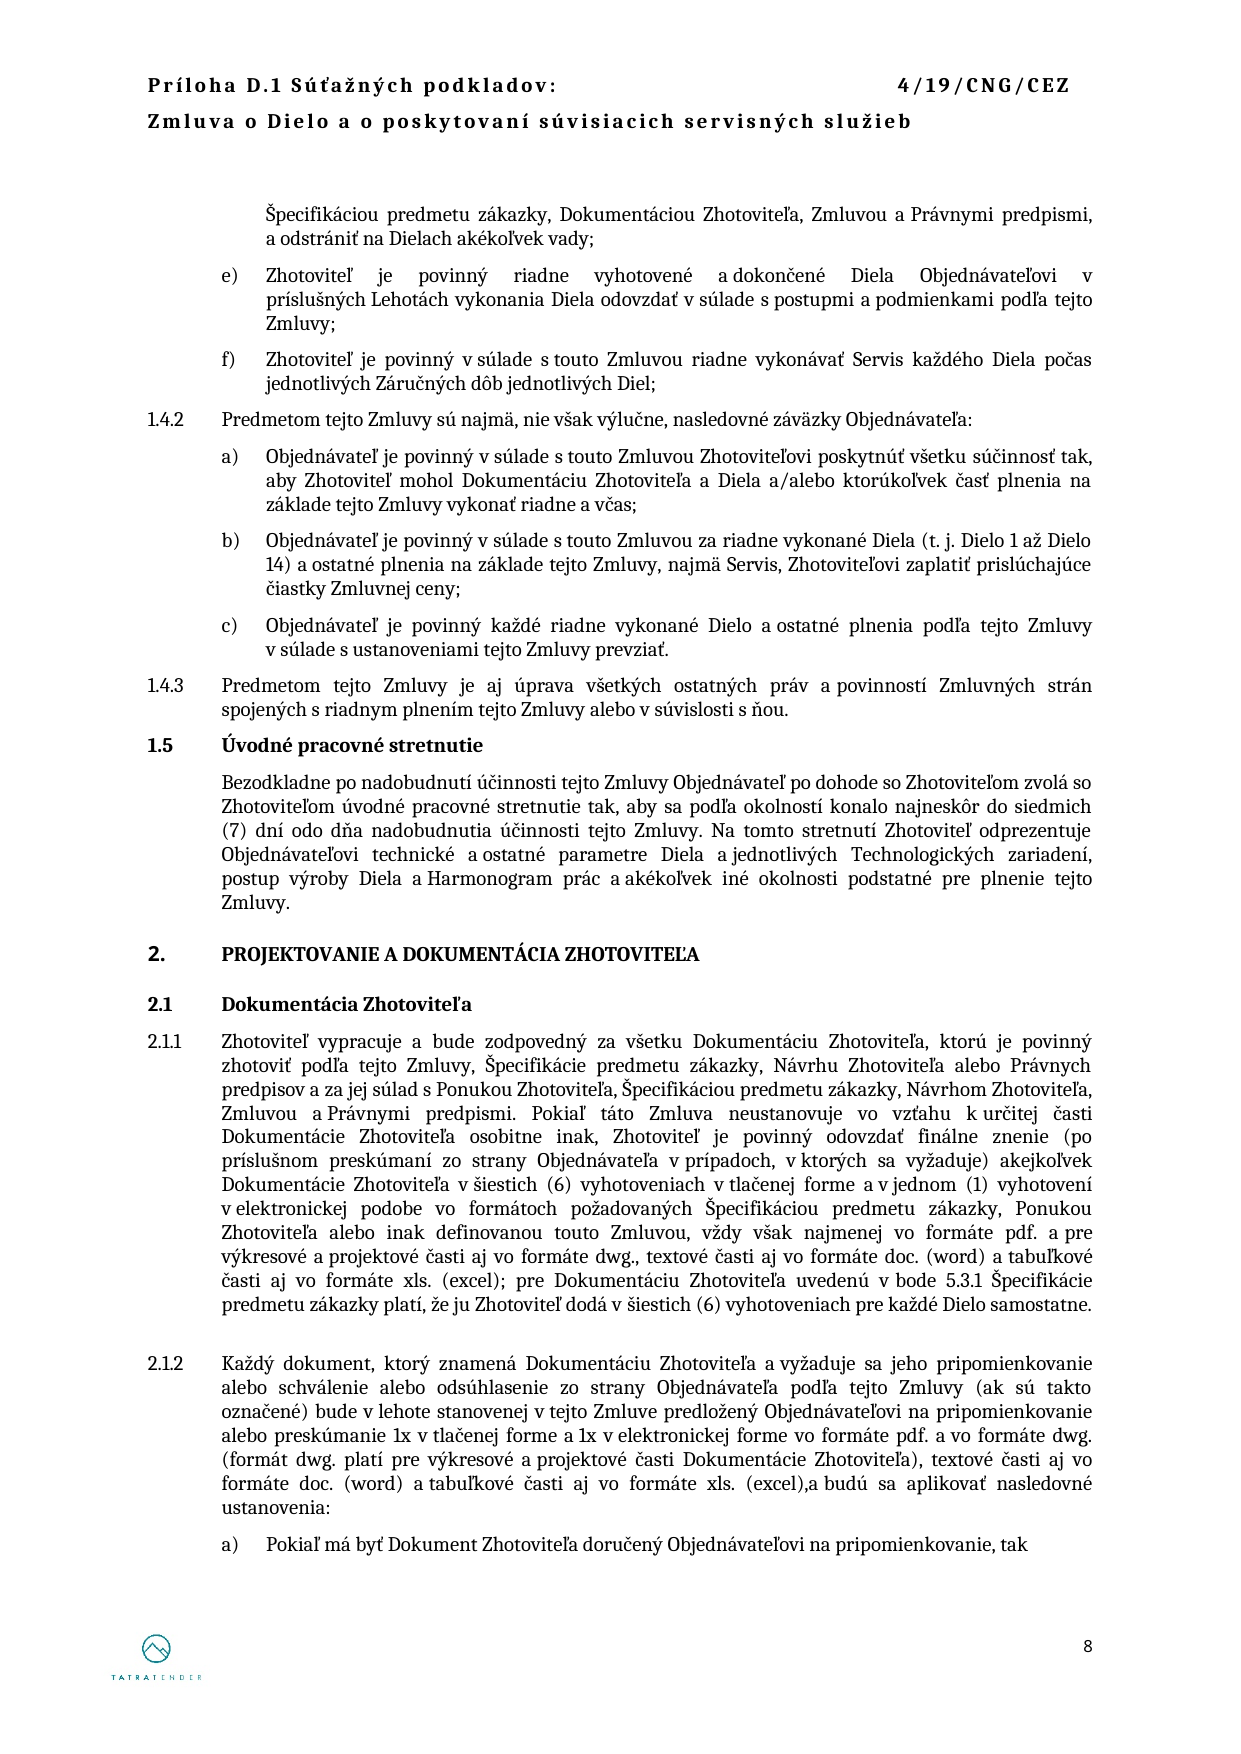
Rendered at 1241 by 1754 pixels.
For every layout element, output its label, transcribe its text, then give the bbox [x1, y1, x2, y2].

list Zhotoviteľ vypracuje a bude zodpovedný za všetku Dokumentáciu Zhotoviteľa, ktorú je povinný zhotoviť podľa tejto Zmluvy, Špecifikácie predmetu zákazky, Návrhu Zhotoviteľa alebo Právnych predpisov a za jej súlad s Ponukou Zhotoviteľa, Špecifikáciou predmetu zákazky, Návrhom Zhotoviteľa, Zmluvou a Právnymi predpismi. Pokiaľ táto Zmluva neustanovuje vo vzťahu k určitej časti Dokumentácie Zhotoviteľa osobitne inak, Zhotoviteľ je povinný odovzdať finálne znenie (po príslušnom preskúmaní zo strany Objednávateľa v prípadoch, v ktorých sa vyžaduje) akejkoľvek Dokumentácie Zhotoviteľa v šiestich (6) vyhotoveniach v tlačenej forme a v jednom (1) vyhotovení v elektronickej podobe vo formátoch požadovaných Špecifikáciou predmetu zákazky, Ponukou Zhotoviteľa alebo inak definovanou touto Zmluvou, vždy však najmenej vo formáte pdf. a pre výkresové a projektové časti aj vo formáte dwg., textové časti aj vo formáte doc. (word) a tabuľkové časti aj vo formáte xls. (excel); pre Dokumentáciu Zhotoviteľa uvedenú v bode 5.3.1 Špecifikácie predmetu zákazky platí, že ju Zhotoviteľ dodá v šiestich (6) vyhotoveniach pre každé Dielo samostatne. [148, 1029, 1093, 1339]
list Zhotoviteľ je povinný riadne vyhotovené a dokončené Diela Objednávateľovi v príslušných Lehotách vykonania Diela odovzdať v súlade s postupmi a podmienkami podľa tejto Zmluvy; [221, 263, 1093, 335]
list PROJEKTOVANIE A DOKUMENTÁCIA ZHOTOVITEĽA [148, 939, 1093, 968]
list Každý dokument, ktorý znamená Dokumentáciu Zhotoviteľa a vyžaduje sa jeho pripomienkovanie alebo schválenie alebo odsúhlasenie zo strany Objednávateľa podľa tejto Zmluvy (ak sú takto označené) bude v lehote stanovenej v tejto Zmluve predložený Objednávateľovi na pripomienkovanie alebo preskúmanie 1x v tlačenej forme a 1x v elektronickej forme vo formáte pdf. a vo formáte dwg. (formát dwg. platí pre výkresové a projektové časti Dokumentácie Zhotoviteľa), textové časti aj vo formáte doc. (word) a tabuľkové časti aj vo formáte xls. (excel),a budú sa aplikovať nasledovné ustanovenia: [148, 1352, 1093, 1520]
list Úvodné pracovné stretnutie [148, 734, 1093, 758]
list Zhotoviteľ je povinný v súlade s touto Zmluvou riadne vykonávať Servis každého Diela počas jednotlivých Záručných dôb jednotlivých Diel; [221, 348, 1093, 396]
text Bezodkladne po nadobudnutí účinnosti tejto Zmluvy Objednávateľ po dohode so Zhotoviteľom zvolá so Zhotoviteľom úvodné pracovné stretnutie tak, aby sa podľa okolností konalo najneskôr do siedmich (7) dní odo dňa nadobudnutia účinnosti tejto Zmluvy. Na tomto stretnutí Zhotoviteľ odprezentuje Objednávateľovi technické a ostatné parametre Diela a jednotlivých Technologických zariadení, postup výroby Diela a Harmonogram prác a akékoľvek iné okolnosti podstatné pre plnenie tejto Zmluvy. [221, 771, 1093, 914]
list Pokiaľ má byť Dokument Zhotoviteľa doručený Objednávateľovi na pripomienkovanie, tak [221, 1532, 1093, 1556]
list Predmetom tejto Zmluvy sú najmä, nie však výlučne, nasledovné záväzky Objednávateľa: [148, 408, 1093, 432]
picture [90, 1610, 222, 1704]
list Objednávateľ je povinný v súlade s touto Zmluvou Zhotoviteľovi poskytnúť všetku súčinnosť tak, aby Zhotoviteľ mohol Dokumentáciu Zhotoviteľa a Diela a/alebo ktorúkoľvek časť plnenia na základe tejto Zmluvy vykonať riadne a včas; [221, 444, 1093, 516]
list Dokumentácia Zhotoviteľa [148, 993, 1093, 1017]
list Predmetom tejto Zmluvy je aj úprava všetkých ostatných práv a povinností Zmluvných strán spojených s riadnym plnením tejto Zmluvy alebo v súvislosti s ňou. [148, 674, 1093, 722]
list Objednávateľ je povinný v súlade s touto Zmluvou za riadne vykonané Diela (t. j. Dielo 1 až Dielo 14) a ostatné plnenia na základe tejto Zmluvy, najmä Servis, Zhotoviteľovi zaplatiť prislúchajúce čiastky Zmluvnej ceny; [221, 529, 1093, 601]
list Objednávateľ je povinný každé riadne vykonané Dielo a ostatné plnenia podľa tejto Zmluvy v súlade s ustanoveniami tejto Zmluvy prevziať. [221, 613, 1093, 661]
